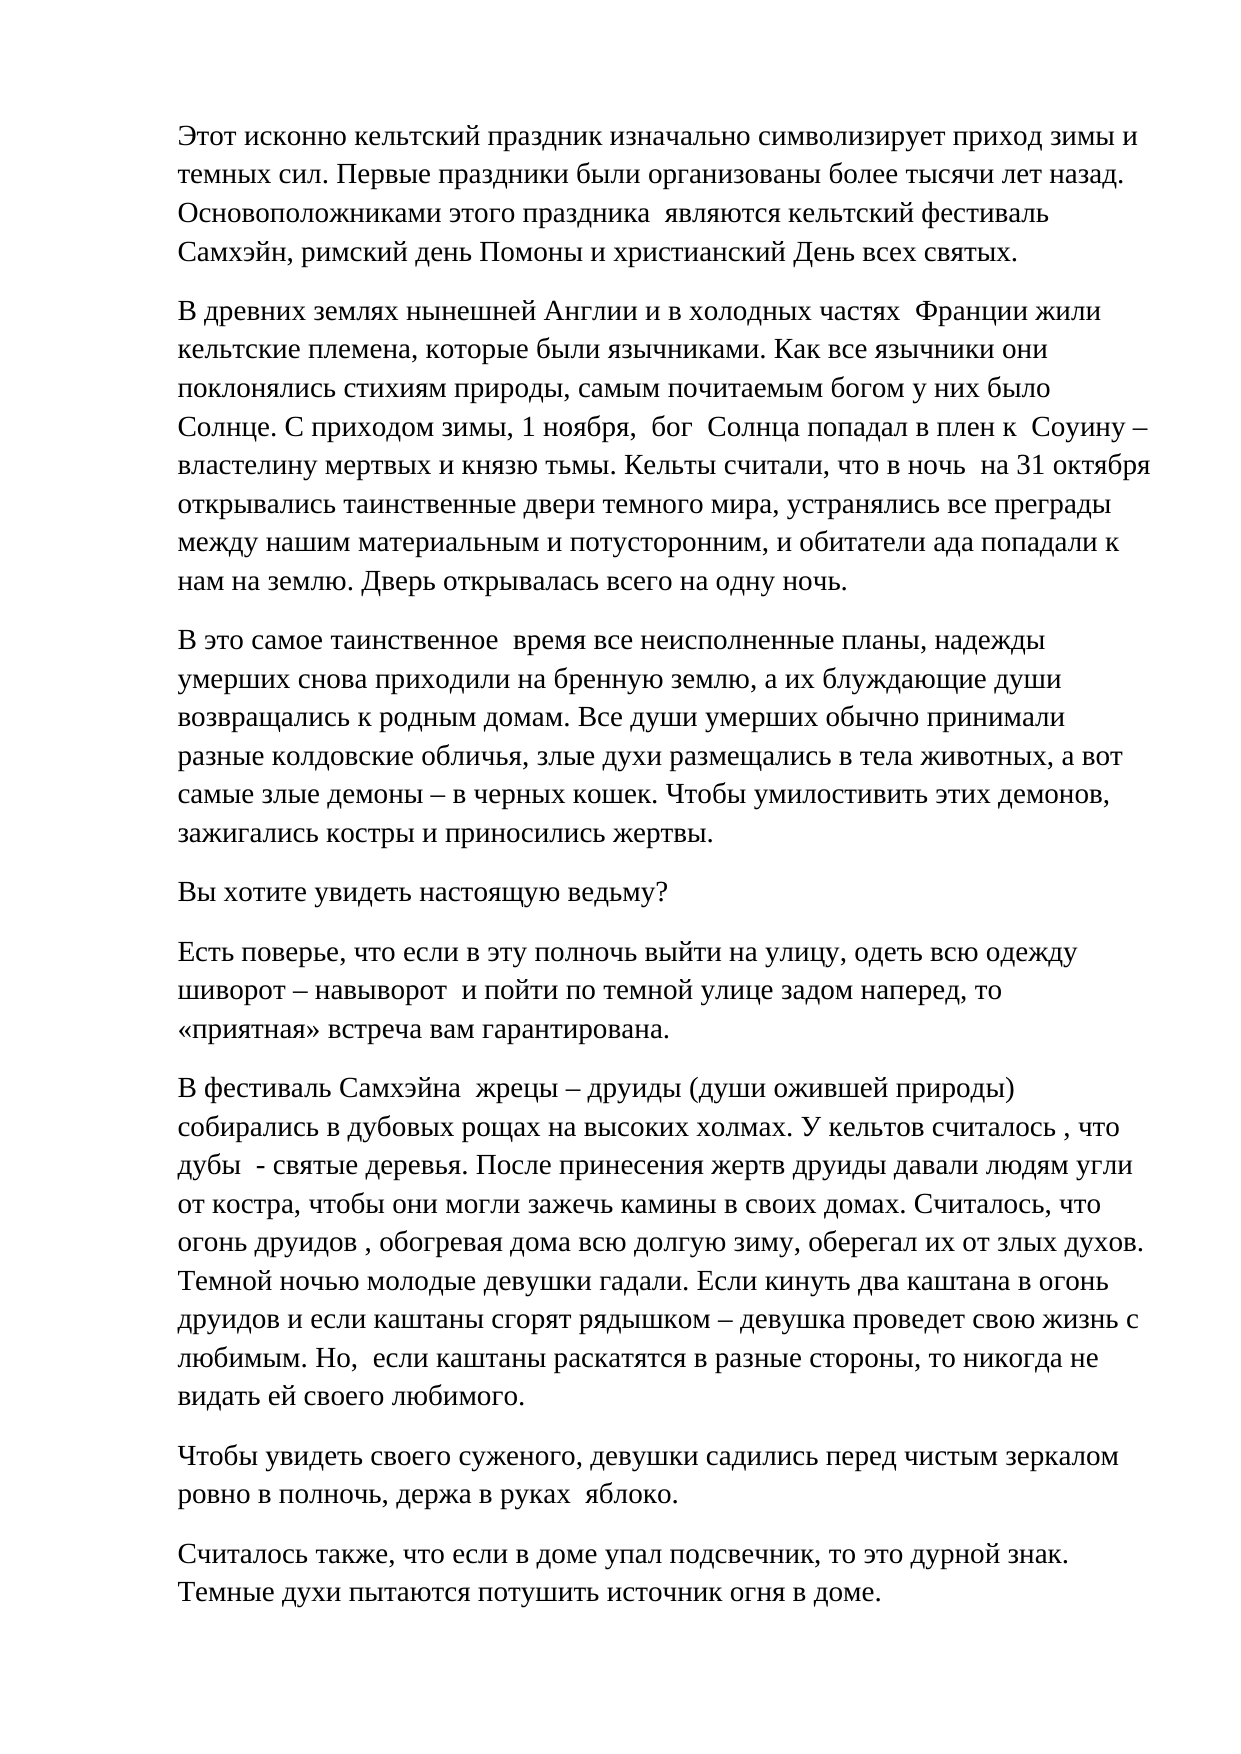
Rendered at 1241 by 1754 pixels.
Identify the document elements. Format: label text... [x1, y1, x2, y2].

text В фестиваль Самхэйна жрецы – друиды (души ожившей природы) собирались в дубовых рощах на высоких холмах. У кельтов считалось , что дубы - святые деревья. После принесения жертв друиды давали людям угли от костра, чтобы они могли зажечь камины в своих домах. Считалось, что огонь друидов , обогревая дома всю долгую зиму, оберегал их от злых духов. Темной ночью молодые девушки гадали. Если кинуть два каштана в огонь друидов и если каштаны сгорят рядышком – девушка проведет свою жизнь с любимым. Но, если каштаны раскатятся в разные стороны, то никогда не видать ей своего любимого. [177, 1070, 1152, 1412]
text Этот исконно кельтский праздник изначально символизирует приход зимы и темных сил. Первые праздники были организованы более тысячи лет назад. Основоположниками этого праздника являются кельтский фестиваль Самхэйн, римский день Помоны и христианский День всех святых. [177, 118, 1152, 267]
text Вы хотите увидеть настоящую ведьму? [177, 874, 1152, 908]
text Есть поверье, что если в эту полночь выйти на улицу, одеть всю одежду шиворот – навыворот и пойти по темной улице задом наперед, то «приятная» встреча вам гарантирована. [177, 934, 1152, 1044]
text В древних землях нынешней Англии и в холодных частях Франции жили кельтские племена, которые были язычниками. Как все язычники они поклонялись стихиям природы, самым почитаемым богом у них было Солнце. С приходом зимы, 1 ноября, бог Солнца попадал в плен к Соуину – властелину мертвых и князю тьмы. Кельты считали, что в ночь на 31 октября открывались таинственные двери темного мира, устранялись все преграды между нашим материальным и потусторонним, и обитатели ада попадали к нам на землю. Дверь открывалась всего на одну ночь. [177, 293, 1152, 596]
text Чтобы увидеть своего суженого, девушки садились перед чистым зеркалом ровно в полночь, держа в руках яблоко. [177, 1438, 1152, 1510]
text В это самое таинственное время все неисполненные планы, надежды умерших снова приходили на бренную землю, а их блуждающие души возвращались к родным домам. Все души умерших обычно принимали разные колдовские обличья, злые духи размещались в тела животных, а вот самые злые демоны – в черных кошек. Чтобы умилостивить этих демонов, зажигались костры и приносились жертвы. [177, 622, 1152, 848]
text Считалось также, что если в доме упал подсвечник, то это дурной знак. Темные духи пытаются потушить источник огня в доме. [177, 1536, 1152, 1608]
